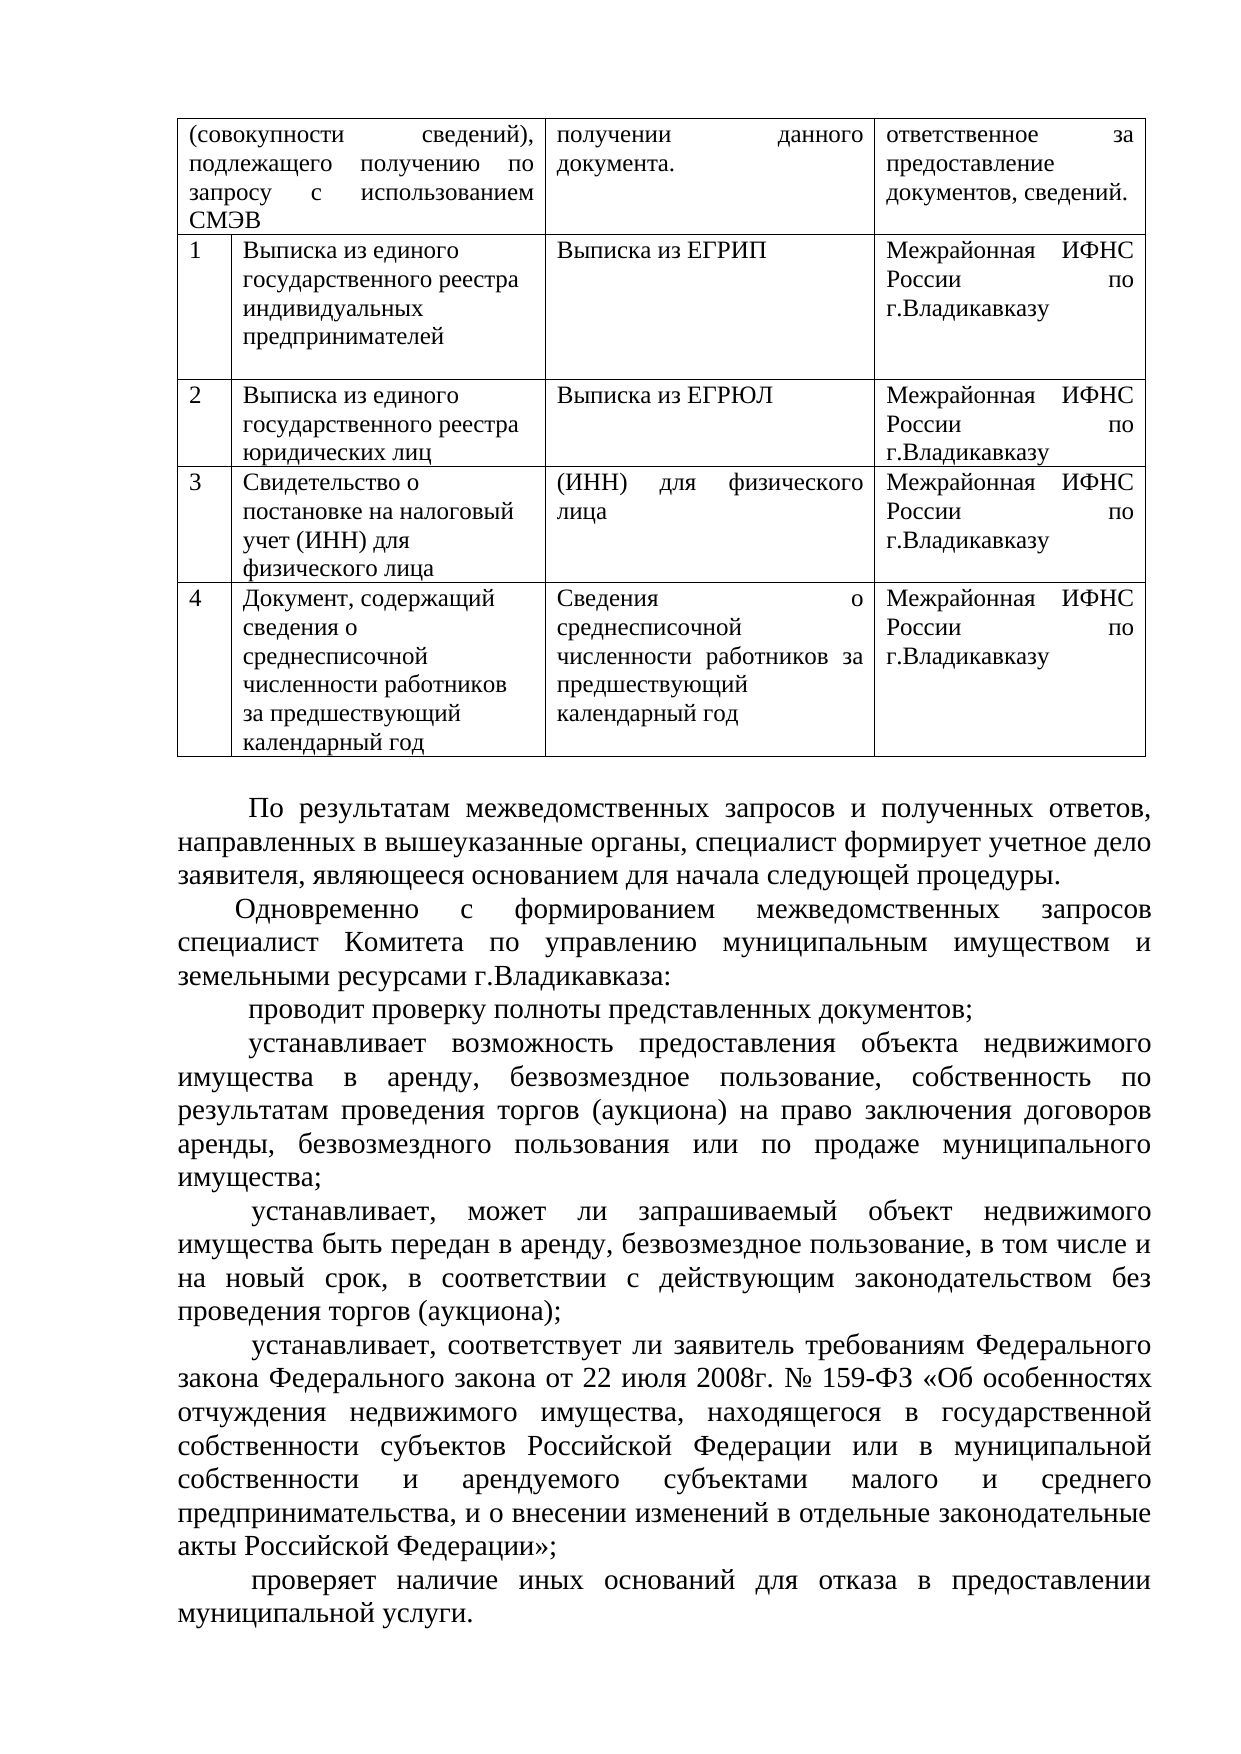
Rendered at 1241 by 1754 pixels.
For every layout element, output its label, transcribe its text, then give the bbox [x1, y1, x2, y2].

table_cell 2 [178, 380, 231, 466]
table_cell 3 [178, 467, 231, 582]
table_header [178, 119, 545, 234]
table_cell Выписка из единого государственного реестра индивидуальных предпринимателей [232, 235, 545, 379]
table_cell (ИНН) для физического лица [546, 467, 874, 582]
table_cell Сведения о среднесписочной численности работников за предшествующий календарный год [546, 583, 874, 756]
text устанавливает, может ли запрашиваемый объект недвижимого имущества быть передан в аренду, безвозмездное пользование, в том числе и на новый срок, в соответствии с действующим законодательством без проведения торгов (аукциона); [177, 1193, 1152, 1327]
text По результатам межведомственных запросов и полученных ответов, направленных в вышеуказанные органы, специалист формирует учетное дело заявителя, являющееся основанием для начала следующей процедуры. [177, 790, 1152, 891]
table_cell Выписка из ЕГРЮЛ [546, 380, 874, 466]
text проводит проверку полноты представленных документов; [177, 992, 1152, 1025]
table_cell Межрайонная ИФНС России по г.Владикавказу [875, 235, 1145, 379]
table_cell Межрайонная ИФНС России по г.Владикавказу [875, 467, 1145, 582]
table_cell Свидетельство о постановке на налоговый учет (ИНН) для физического лица [232, 467, 545, 582]
text проверяет наличие иных оснований для отказа в предоставлении муниципальной услуги. [177, 1562, 1152, 1629]
table_cell Документ, содержащий сведения о среднесписочной численности работников за предшествующий календарный год [232, 583, 545, 756]
table_cell Межрайонная ИФНС России по г.Владикавказу [875, 583, 1145, 756]
table_cell 1 [178, 235, 231, 379]
text устанавливает, соответствует ли заявитель требованиям Федерального закона Федерального закона от 22 июля 2008г. № 159-ФЗ «Об особенностях отчуждения недвижимого имущества, находящегося в государственной собственности субъектов Российской Федерации или в муниципальной собственности и арендуемого субъектами малого и среднего предпринимательства, и о внесении изменений в отдельные законодательные акты Российской Федерации»; [177, 1327, 1152, 1562]
text устанавливает возможность предоставления объекта недвижимого имущества в аренду, безвозмездное пользование, собственность по результатам проведения торгов (аукциона) на право заключения договоров аренды, безвозмездного пользования или по продаже муниципального имущества; [177, 1025, 1152, 1193]
table_cell Выписка из единого государственного реестра юридических лиц [232, 380, 545, 466]
text Одновременно с формированием межведомственных запросов специалист Комитета по управлению муниципальным имуществом и земельными ресурсами г.Владикавказа: [177, 891, 1152, 992]
table_cell Межрайонная ИФНС России по г.Владикавказу [875, 380, 1145, 466]
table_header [875, 119, 1145, 234]
table_cell 4 [178, 583, 231, 756]
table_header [546, 119, 874, 234]
table_cell Выписка из ЕГРИП [546, 235, 874, 379]
